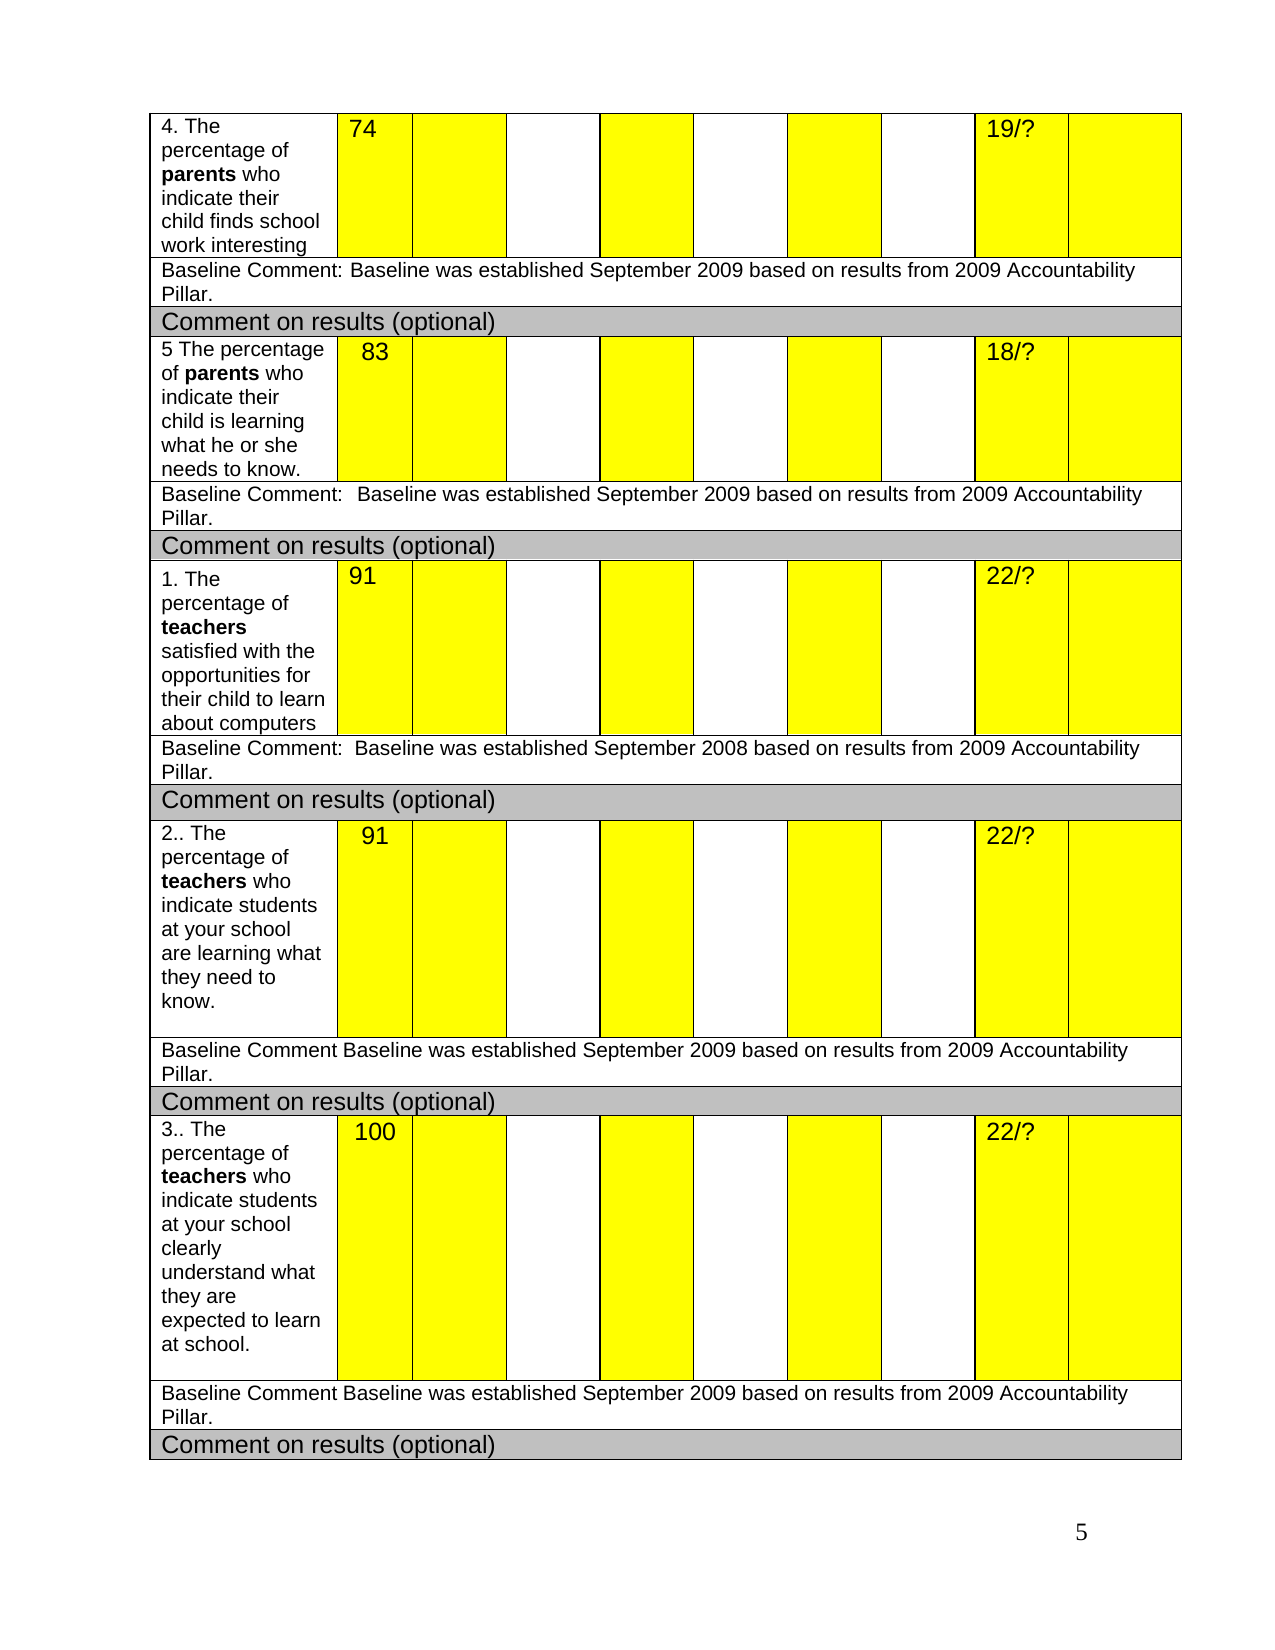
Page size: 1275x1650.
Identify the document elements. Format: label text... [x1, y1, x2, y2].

table_cell [1069, 1116, 1181, 1380]
table_cell 4. The percentage of parents who indicate their child finds school work interesting [151, 114, 337, 257]
table_cell [413, 114, 506, 257]
table_cell [882, 114, 974, 257]
table_cell 3.. The percentage of teachers who indicate students at your school clearly understand what they are expected to learn at school. [151, 1116, 337, 1380]
table_cell [601, 337, 693, 481]
table_cell [601, 1116, 693, 1380]
table_cell [601, 114, 693, 257]
table_cell [507, 114, 599, 257]
table_cell [507, 561, 599, 734]
table_cell 91 [338, 561, 412, 734]
table_cell [413, 1116, 506, 1380]
table_cell [882, 1116, 974, 1380]
table_cell [413, 337, 506, 481]
table_cell [788, 114, 881, 257]
table_cell 19/? [976, 114, 1068, 257]
table_cell [1069, 114, 1181, 257]
table_cell [507, 337, 599, 481]
table_cell [694, 821, 787, 1037]
table_cell [1069, 821, 1181, 1037]
table_cell 74 [338, 114, 412, 257]
table_cell Comment on results (optional) [151, 785, 1181, 820]
table_cell [694, 114, 787, 257]
table_cell Comment on results (optional) [151, 1430, 1181, 1459]
table_cell [882, 561, 974, 734]
table_cell Comment on results (optional) [151, 307, 1181, 336]
table_cell [507, 1116, 599, 1380]
table_cell [413, 561, 506, 734]
table_cell [788, 1116, 881, 1380]
table_cell [601, 561, 693, 734]
table_cell [882, 821, 974, 1037]
table_cell [882, 337, 974, 481]
table_cell 22/? [976, 1116, 1068, 1380]
table_cell Comment on results (optional) [151, 1087, 1181, 1115]
table_cell 22/? [976, 821, 1068, 1037]
table_cell [507, 821, 599, 1037]
table_cell Baseline Comment Baseline was established September 2009 based on results from 2009 Accountability Pillar. [151, 1038, 1181, 1086]
table_cell [694, 1116, 787, 1380]
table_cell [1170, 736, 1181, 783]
table_cell [413, 821, 506, 1037]
table_cell [694, 561, 787, 734]
table_cell Comment on results (optional) [151, 531, 1181, 559]
table_cell 18/? [976, 337, 1068, 481]
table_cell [151, 258, 1181, 306]
table_cell 91 [338, 821, 412, 1037]
table_cell 5 The percentage of parents who indicate their child is learning what he or she needs to know. [151, 337, 337, 481]
table_cell 83 [338, 337, 412, 481]
table_cell 22/? [976, 561, 1068, 734]
table_cell [694, 337, 787, 481]
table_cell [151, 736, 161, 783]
table_cell [788, 821, 881, 1037]
table_cell Baseline Comment Baseline was established September 2009 based on results from 2009 Accountability Pillar. [151, 1381, 1181, 1429]
table_cell 1. The percentage of teachers satisfied with the opportunities for their child to learn about computers [151, 561, 337, 734]
table_cell [601, 821, 693, 1037]
table_cell [1069, 561, 1181, 734]
table_cell [788, 561, 881, 734]
table_cell [1069, 337, 1181, 481]
table_cell 100 [338, 1116, 412, 1380]
table_cell 2.. The percentage of teachers who indicate students at your school are learning what they need to know. [151, 821, 337, 1037]
table_cell Baseline Comment: Baseline was established September 2009 based on results from 2009 Accountability Pillar. [151, 482, 1181, 530]
table_cell [788, 337, 881, 481]
